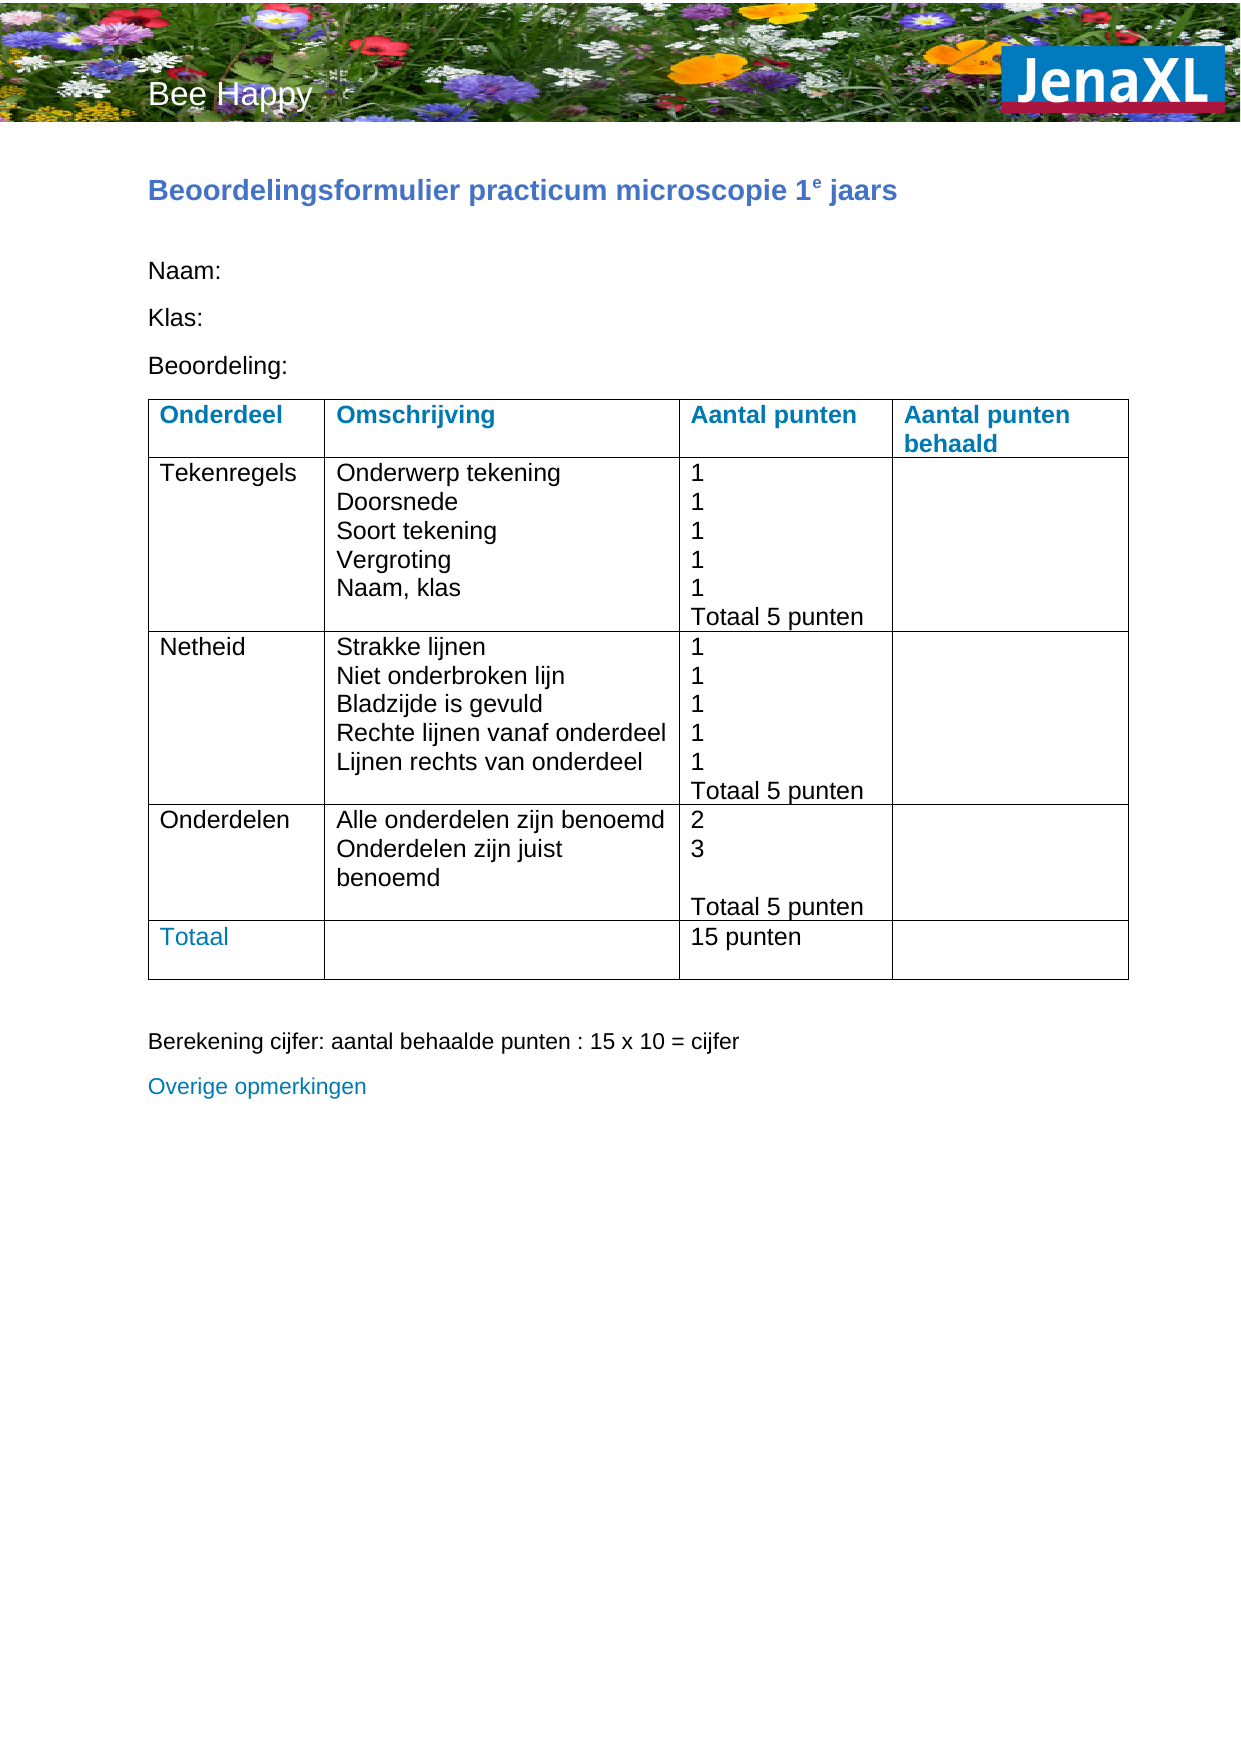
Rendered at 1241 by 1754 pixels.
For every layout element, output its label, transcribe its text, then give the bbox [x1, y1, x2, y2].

table_cell Totaal [149, 921, 324, 979]
table_cell [893, 805, 1128, 920]
text Overige opmerkingen [148, 1073, 1093, 1099]
table_cell Strakke lijnen Niet onderbroken lijn Bladzijde is gevuld Rechte lijnen vanaf onderdeel Lijnen rechts van onderdeel [325, 632, 679, 804]
table_cell [893, 921, 1128, 979]
table_header Aantal punten [680, 400, 892, 457]
table_cell Alle onderdelen zijn benoemd Onderdelen zijn juist benoemd [325, 805, 679, 920]
text Klas: [148, 303, 1093, 332]
table_header Omschrijving [325, 400, 679, 457]
table_header Onderdeel [149, 400, 324, 457]
table_cell [893, 458, 1128, 631]
table_cell Onderwerp tekening Doorsnede Soort tekening Vergroting Naam, klas [325, 458, 679, 631]
table_cell [325, 921, 679, 979]
table_cell Tekenregels [149, 458, 324, 631]
subtitle Beoordelingsformulier practicum microscopie 1e jaars [148, 173, 1093, 206]
table_cell 2 3 Totaal 5 punten [680, 805, 892, 920]
text Naam: [148, 256, 1093, 284]
text Beoordeling: [148, 351, 1093, 380]
table_cell 1 1 1 1 1 Totaal 5 punten [680, 632, 892, 804]
table_cell [893, 632, 1128, 804]
table_header Aantal punten behaald [893, 400, 1128, 457]
table_cell 15 punten [680, 921, 892, 979]
picture [0, 3, 1241, 122]
table_cell Netheid [149, 632, 324, 804]
table_cell Onderdelen [149, 805, 324, 920]
table_cell 1 1 1 1 1 Totaal 5 punten [680, 458, 892, 631]
text Berekening cijfer: aantal behaalde punten : 15 x 10 = cijfer [148, 1028, 1093, 1054]
